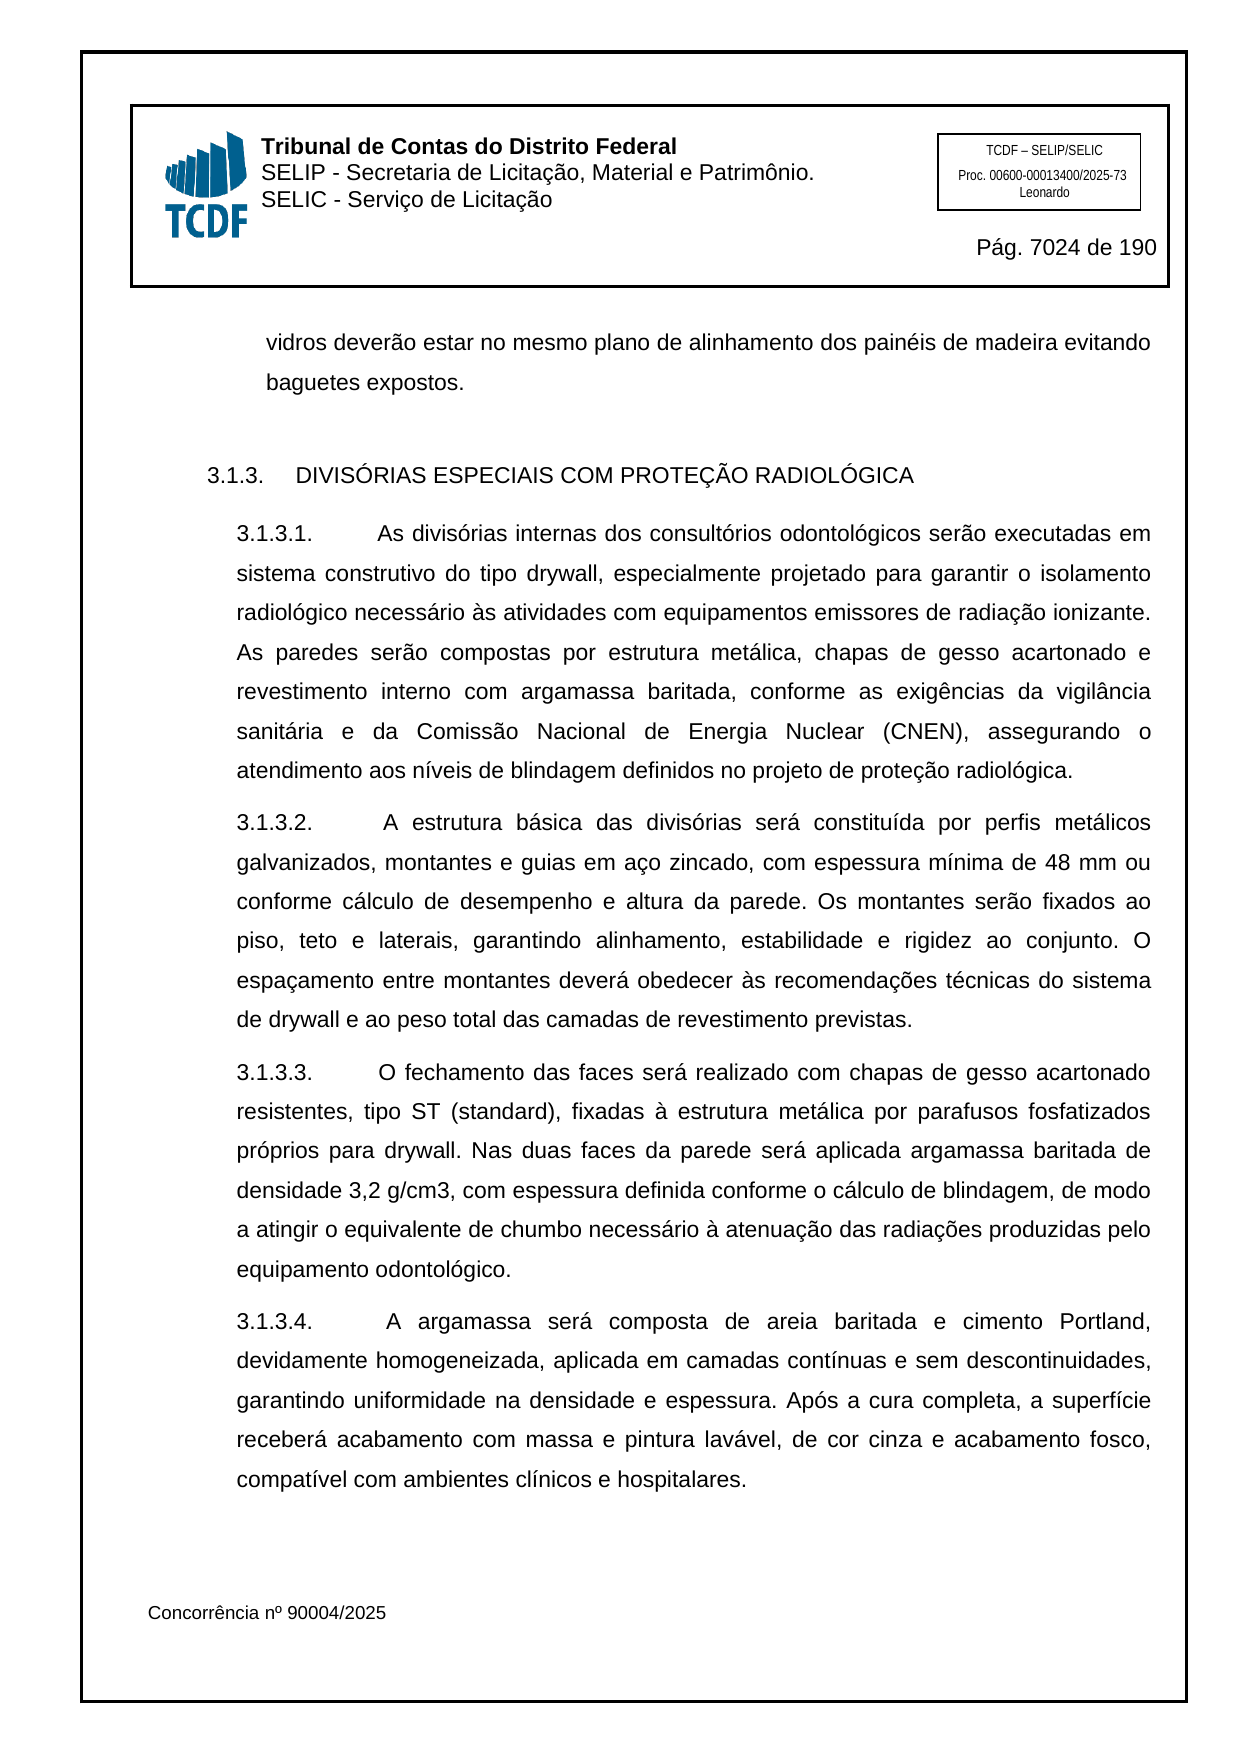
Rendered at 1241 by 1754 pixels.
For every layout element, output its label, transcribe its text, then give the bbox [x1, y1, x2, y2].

text As divisórias internas dos consultórios odontológicos serão executadas em sistema construtivo do tipo drywall, especialmente projetado para garantir o isolamento radiológico necessário às atividades com equipamentos emissores de radiação ionizante. As paredes serão compostas por estrutura metálica, chapas de gesso acartonado e revestimento interno com argamassa baritada, conforme as exigências da vigilância sanitária e da Comissão Nacional de Energia Nuclear (CNEN), assegurando o atendimento aos níveis de blindagem definidos no projeto de proteção radiológica. [236, 520, 1152, 783]
picture [150, 128, 262, 240]
text O fechamento das faces será realizado com chapas de gesso acartonado resistentes, tipo ST (standard), fixadas à estrutura metálica por parafusos fosfatizados próprios para drywall. Nas duas faces da parede será aplicada argamassa baritada de densidade 3,2 g/cm3, com espessura definida conforme o cálculo de blindagem, de modo a atingir o equivalente de chumbo necessário à atenuação das radiações produzidas pelo equipamento odontológico. [236, 1058, 1152, 1282]
text A argamassa será composta de areia baritada e cimento Portland, devidamente homogeneizada, aplicada em camadas contínuas e sem descontinuidades, garantindo uniformidade na densidade e espessura. Após a cura completa, a superfície receberá acabamento com massa e pintura lavável, de cor cinza e acabamento fosco, compatível com ambientes clínicos e hospitalares. [236, 1308, 1152, 1492]
text A estrutura básica das divisórias será constituída por perfis metálicos galvanizados, montantes e guias em aço zincado, com espessura mínima de 48 mm ou conforme cálculo de desempenho e altura da parede. Os montantes serão fixados ao piso, teto e laterais, garantindo alinhamento, estabilidade e rigidez ao conjunto. O espaçamento entre montantes deverá obedecer às recomendações técnicas do sistema de drywall e ao peso total das camadas de revestimento previstas. [236, 809, 1152, 1033]
text DIVISÓRIAS ESPECIAIS COM PROTEÇÃO RADIOLÓGICA [207, 462, 1152, 488]
